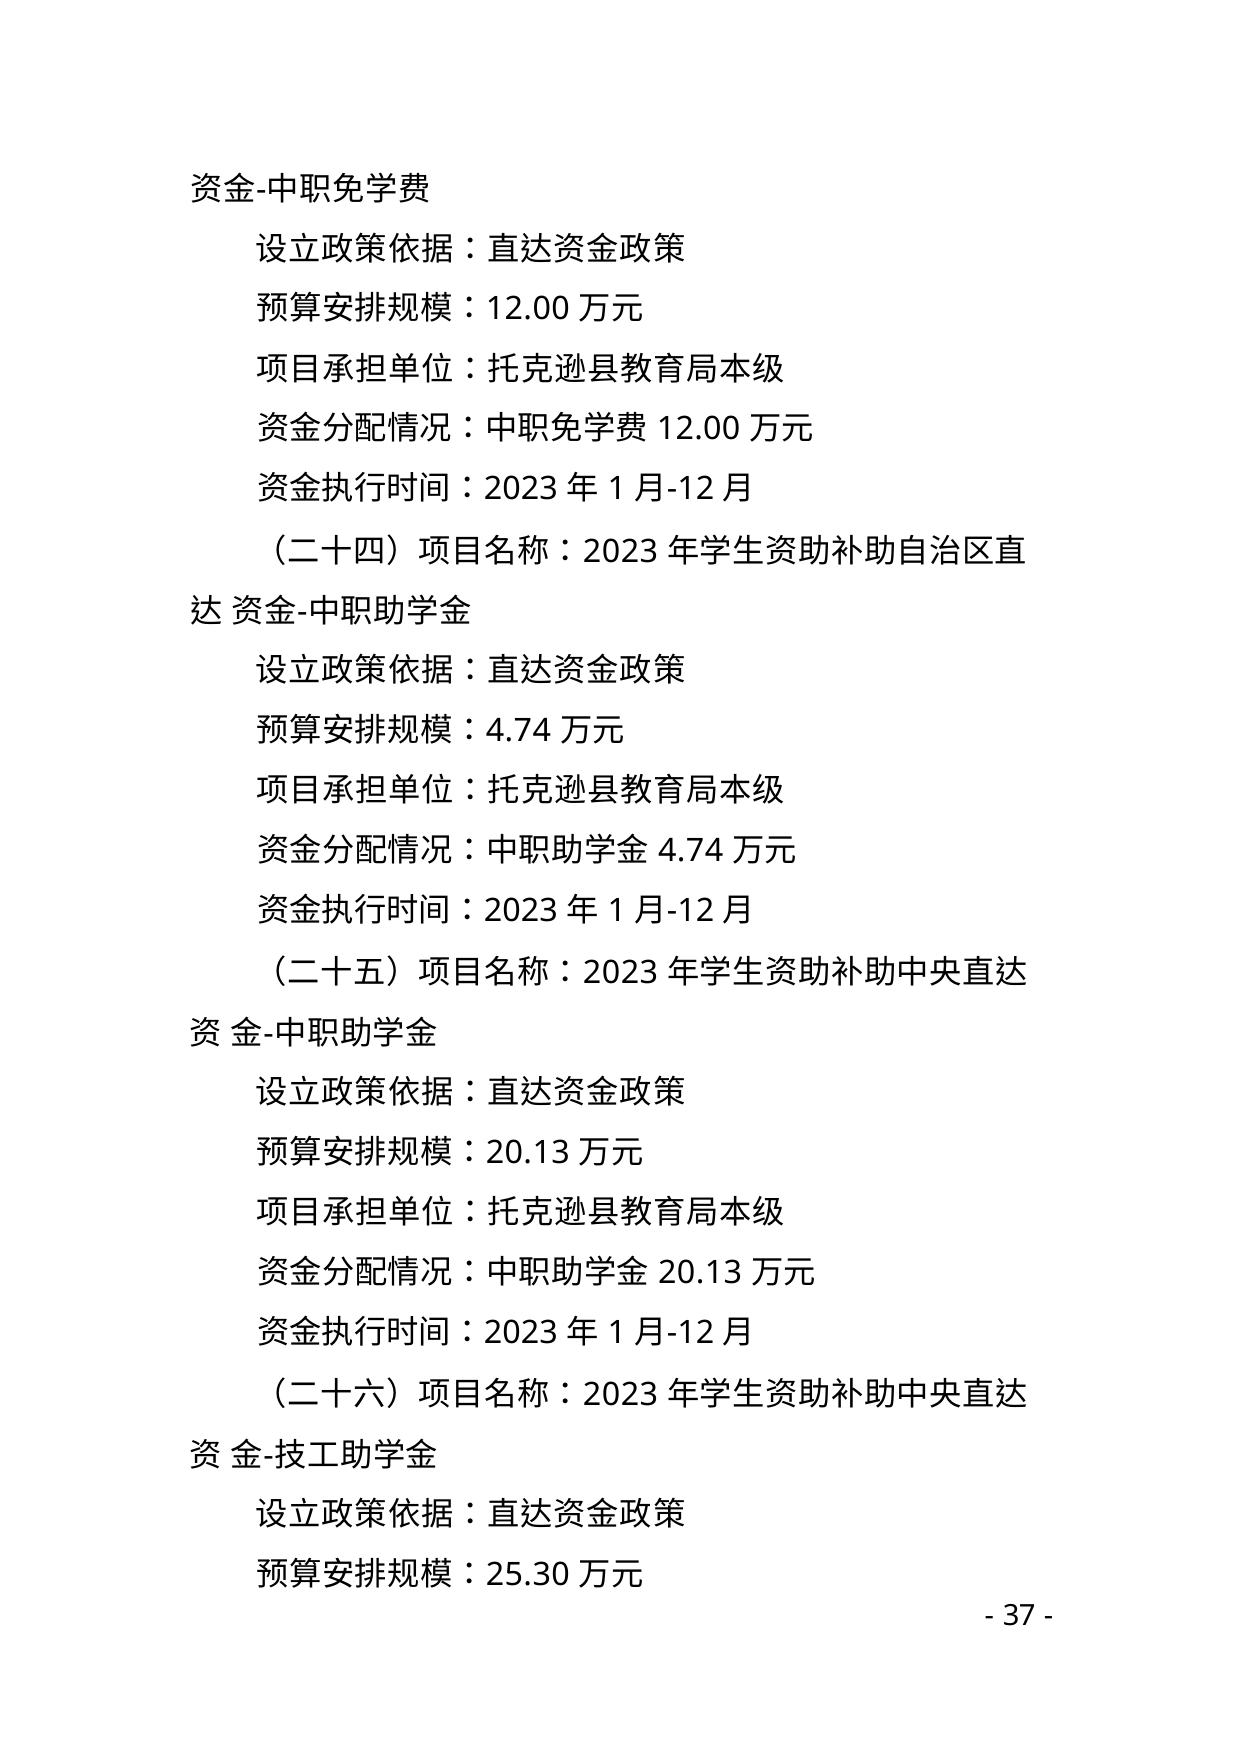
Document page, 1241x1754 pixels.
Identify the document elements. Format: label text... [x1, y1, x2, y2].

text 设立政策依据：直达资金政策 [255, 1071, 1054, 1111]
text 资金分配情况：中职助学金 4.74 万元 [257, 829, 1054, 869]
text 设立政策依据：直达资金政策 [255, 1493, 1054, 1533]
text 资金分配情况：中职免学费 12.00 万元 [257, 408, 1054, 448]
text 项目承担单位：托克逊县教育局本级 [256, 769, 1054, 809]
text （二十四）项目名称：2023 年学生资助补助自治区直达 资金-中职助学金 [190, 528, 1053, 632]
text 预算安排规模：25.30 万元 [257, 1553, 1054, 1593]
text 资金-中职免学费 [190, 168, 1054, 208]
text 资金执行时间：2023 年 1 月-12 月 [257, 1311, 1054, 1351]
text （二十五）项目名称：2023 年学生资助补助中央直达资 金-中职助学金 [189, 949, 1053, 1054]
text 设立政策依据：直达资金政策 [255, 649, 1054, 689]
text （二十六）项目名称：2023 年学生资助补助中央直达资 金-技工助学金 [189, 1371, 1053, 1476]
text 资金执行时间：2023 年 1 月-12 月 [257, 468, 1054, 508]
text 项目承担单位：托克逊县教育局本级 [256, 1191, 1054, 1231]
text 项目承担单位：托克逊县教育局本级 [256, 348, 1054, 388]
text 预算安排规模：12.00 万元 [257, 288, 1054, 328]
text 预算安排规模：4.74 万元 [257, 709, 1054, 749]
text 预算安排规模：20.13 万元 [257, 1131, 1054, 1171]
text 资金分配情况：中职助学金 20.13 万元 [257, 1251, 1054, 1291]
text 资金执行时间：2023 年 1 月-12 月 [257, 889, 1054, 929]
text 设立政策依据：直达资金政策 [255, 228, 1054, 268]
